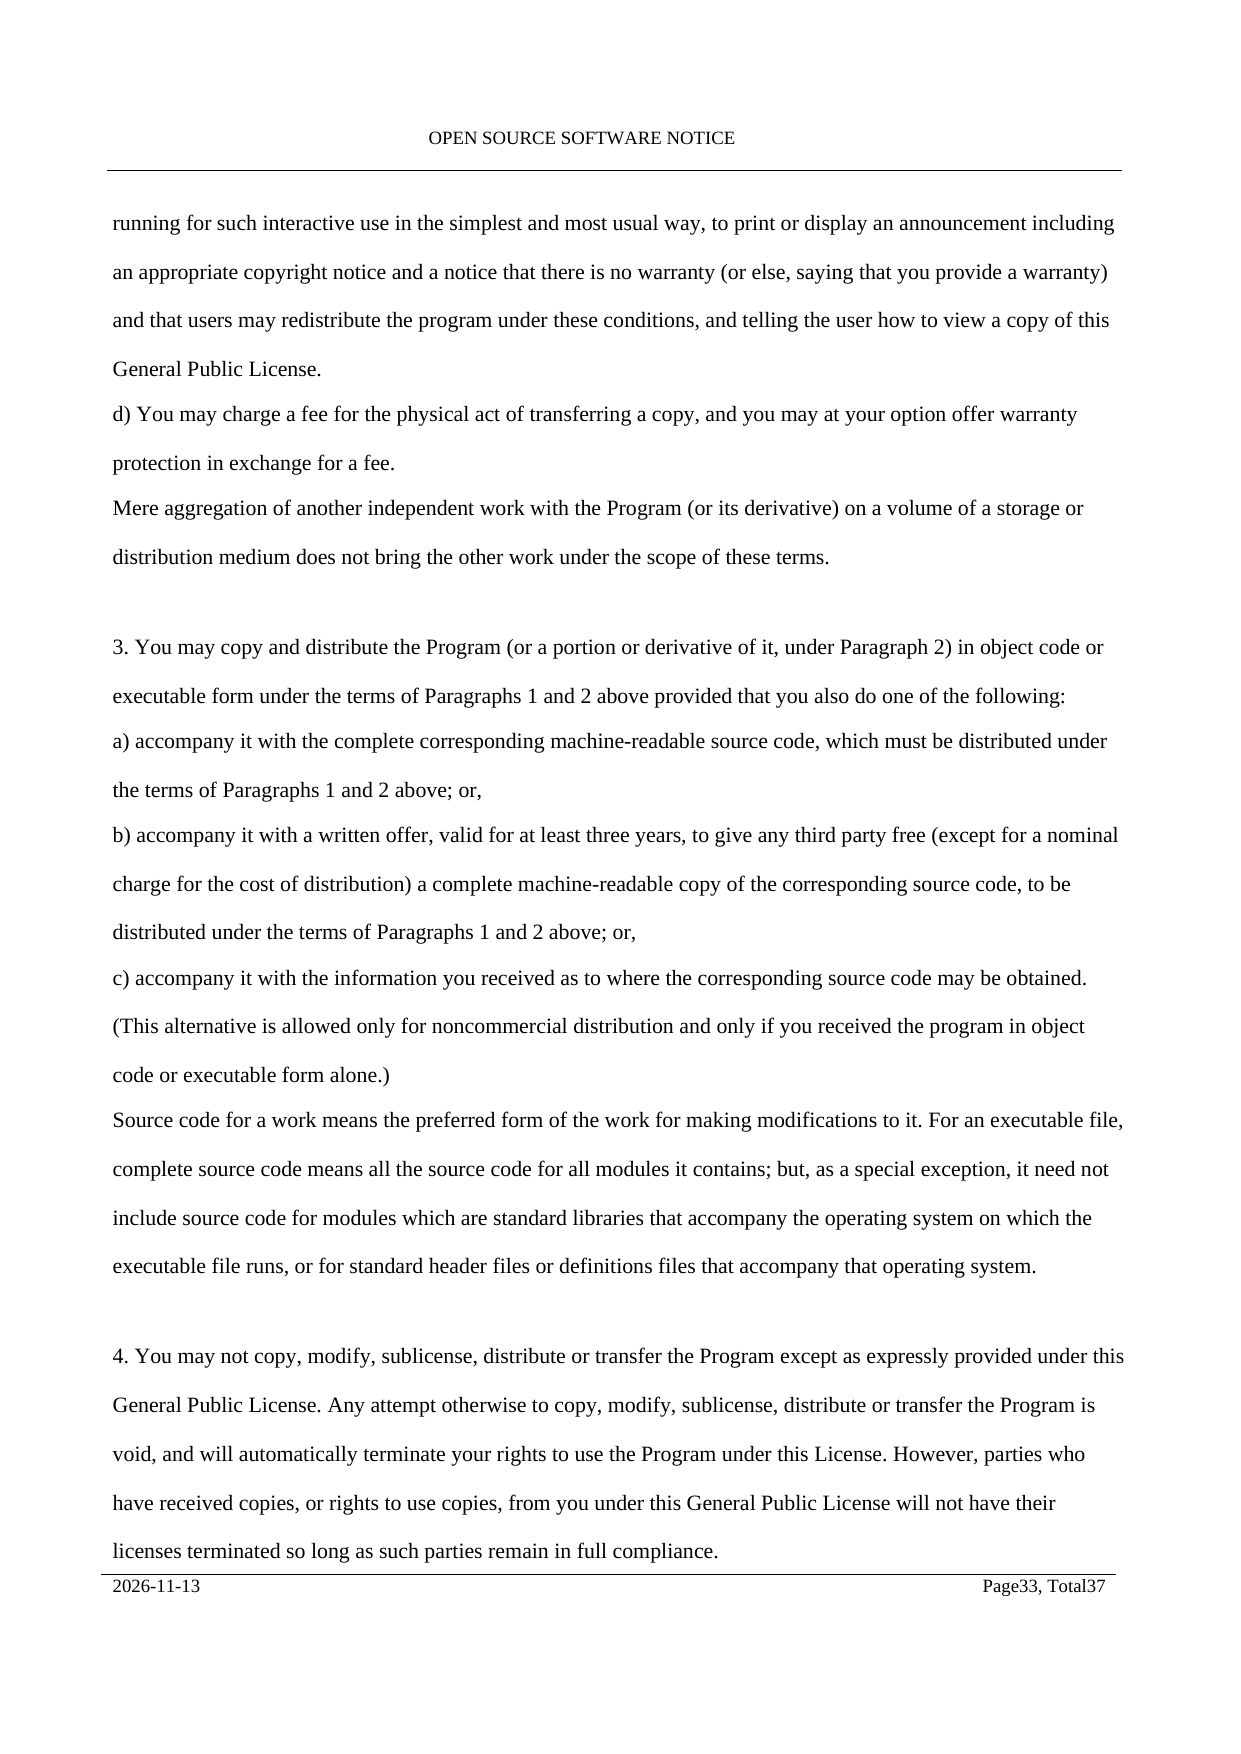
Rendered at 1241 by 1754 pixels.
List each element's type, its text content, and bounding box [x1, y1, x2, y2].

text c) accompany it with the information you received as to where the corresponding source code may be obtained. (This alternative is allowed only for noncommercial distribution and only if you received the program in object code or executable form alone.) [112, 961, 1128, 1091]
text Source code for a work means the preferred form of the work for making modifications to it. For an executable file, complete source code means all the source code for all modules it contains; but, as a special exception, it need not include source code for modules which are standard libraries that accompany the operating system on which the executable file runs, or for standard header files or definitions files that accompany that operating system. [112, 1103, 1128, 1282]
text a) accompany it with the complete corresponding machine-readable source code, which must be distributed under the terms of Paragraphs 1 and 2 above; or, [112, 724, 1128, 806]
text 3. You may copy and distribute the Program (or a portion or derivative of it, under Paragraph 2) in object code or executable form under the terms of Paragraphs 1 and 2 above provided that you also do one of the following: [112, 631, 1128, 712]
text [112, 206, 1128, 385]
text Mere aggregation of another independent work with the Program (or its derivative) on a volume of a storage or distribution medium does not bring the other work under the scope of these terms. [112, 492, 1128, 573]
text d) You may charge a fee for the physical act of transferring a copy, and you may at your option offer warranty protection in exchange for a fee. [112, 398, 1128, 479]
text b) accompany it with a written offer, valid for at least three years, to give any third party free (except for a nominal charge for the cost of distribution) a complete machine-readable copy of the corresponding source code, to be distributed under the terms of Paragraphs 1 and 2 above; or, [112, 818, 1128, 948]
text 4. You may not copy, modify, sublicense, distribute or transfer the Program except as expressly provided under this General Public License. Any attempt otherwise to copy, modify, sublicense, distribute or transfer the Program is void, and will automatically terminate your rights to use the Program under this License. However, parties who have received copies, or rights to use copies, from you under this General Public License will not have their licenses terminated so long as such parties remain in full compliance. [112, 1340, 1128, 1567]
